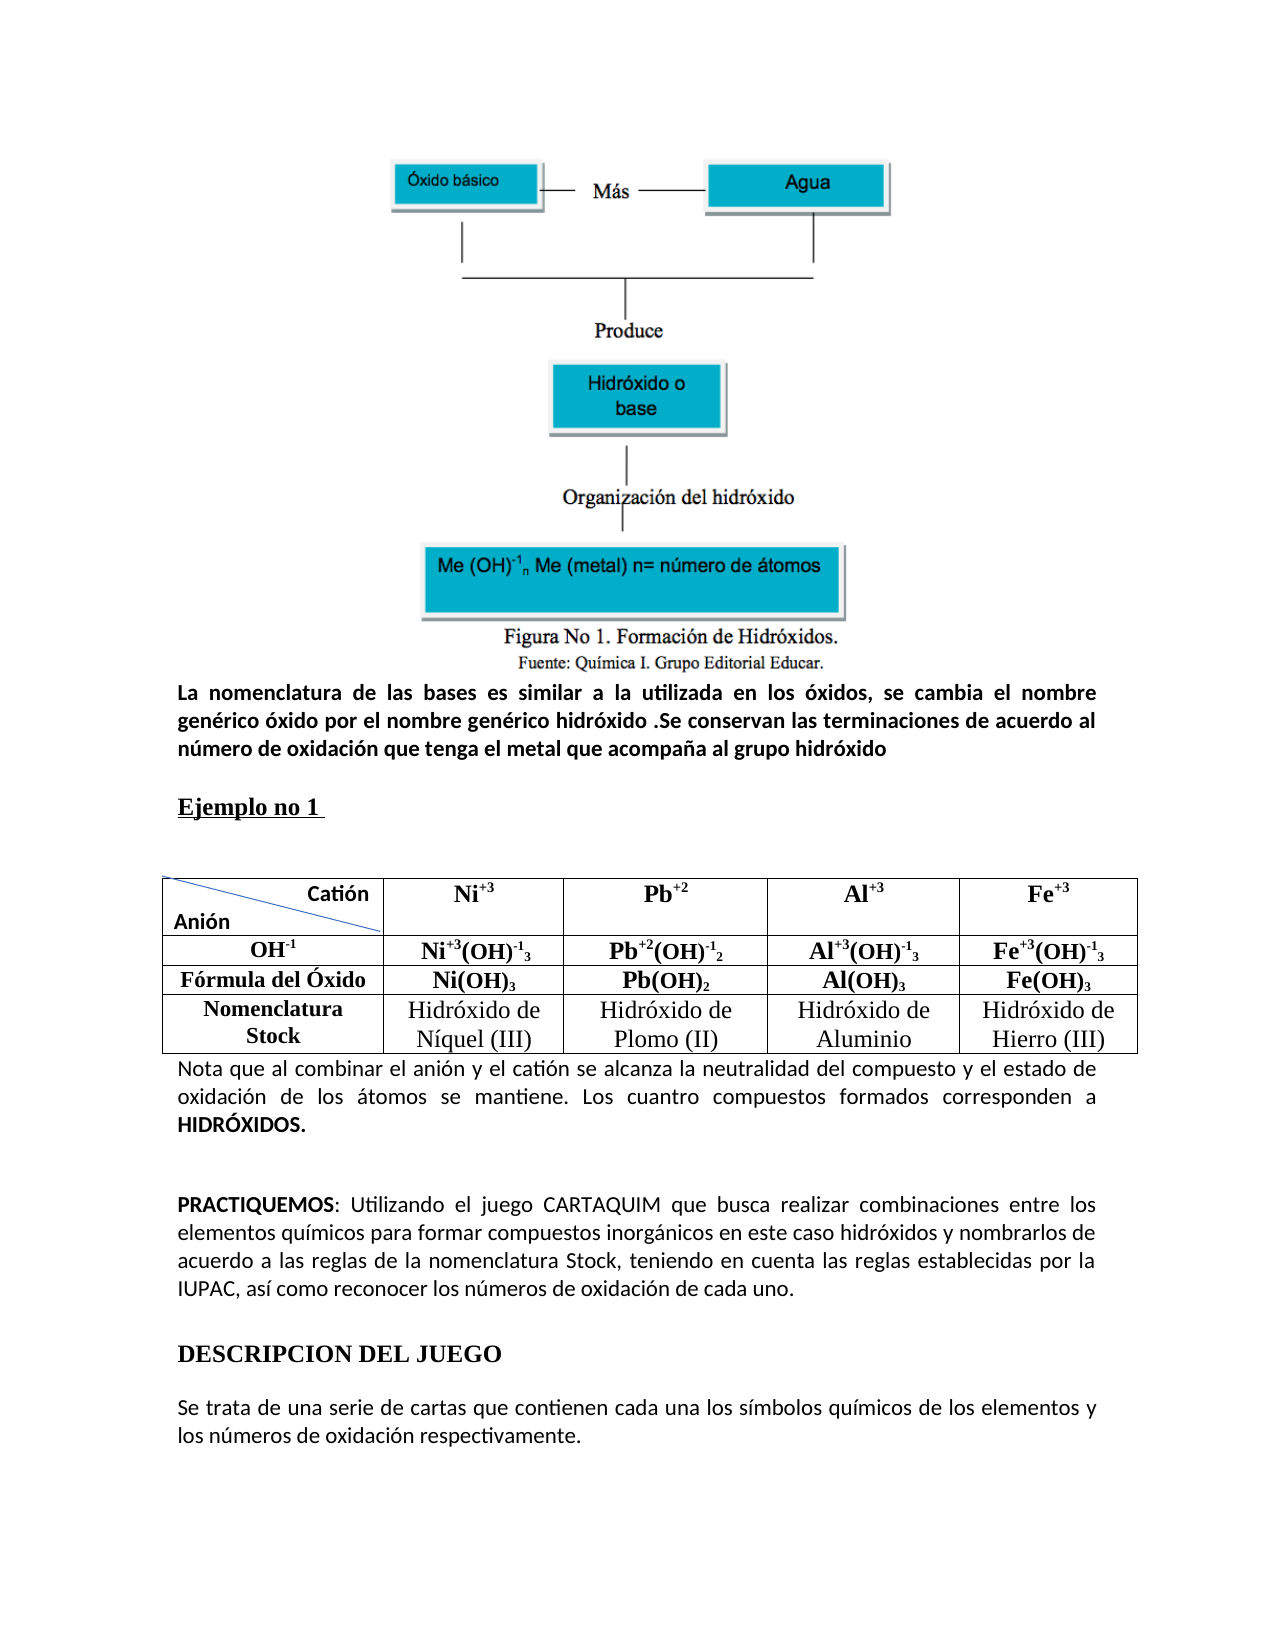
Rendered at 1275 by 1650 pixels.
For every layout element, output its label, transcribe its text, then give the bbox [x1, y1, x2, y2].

text PRACTIQUEMOS: Utilizando el juego CARTAQUIM que busca realizar combinaciones entre los elementos químicos para formar compuestos inorgánicos en este caso hidróxidos y nombrarlos de acuerdo a las reglas de la nomenclatura Stock, teniendo en cuenta las reglas establecidas por la IUPAC, así como reconocer los números de oxidación de cada uno. [177, 1190, 1098, 1302]
table_cell Hidróxido de Aluminio [768, 995, 959, 1053]
text La nomenclatura de las bases es similar a la utilizada en los óxidos, se cambia el nombre genérico óxido por el nombre genérico hidróxido .Se conservan las terminaciones de acuerdo al número de oxidación que tenga el metal que acompaña al grupo hidróxido [177, 678, 1098, 763]
table_cell Hidróxido de Hierro (III) [960, 995, 1137, 1053]
table_cell Nomenclatura Stock [163, 995, 383, 1053]
table_cell Fe(OH)3 [960, 966, 1137, 994]
table_cell Pb+2(OH)-12 [564, 936, 767, 964]
table_cell Al(OH)3 [768, 966, 959, 994]
text Ejemplo no 1 [177, 792, 1098, 821]
table_cell Al+3(OH)-13 [768, 936, 959, 964]
table_cell Ni+3(OH)-13 [384, 936, 563, 964]
table_cell Ni(OH)3 [384, 966, 563, 994]
table_header Pb+2 [564, 879, 767, 935]
picture [365, 147, 910, 679]
table_cell Fe+3(OH)-13 [960, 936, 1137, 964]
table_cell Hidróxido de Plomo (II) [564, 995, 767, 1053]
text Nota que al combinar el anión y el catión se alcanza la neutralidad del compuesto y el estado de oxidación de los átomos se mantiene. Los cuantro compuestos formados corresponden a HIDRÓXIDOS. [177, 1054, 1098, 1138]
table_cell Pb(OH)2 [564, 966, 767, 994]
table_header Fe+3 [960, 879, 1137, 935]
table_cell Fórmula del Óxido [163, 966, 383, 994]
table_cell OH-1 [163, 936, 383, 964]
table_cell Hidróxido de Níquel (III) [384, 995, 563, 1053]
table_header Al+3 [768, 879, 959, 935]
text Se trata de una serie de cartas que contienen cada una los símbolos químicos de los elementos y los números de oxidación respectivamente. [177, 1393, 1098, 1449]
table_header Ni+3 [384, 879, 563, 935]
table_header Catión Anión [163, 879, 383, 935]
text DESCRIPCION DEL JUEGO [177, 1330, 1098, 1368]
